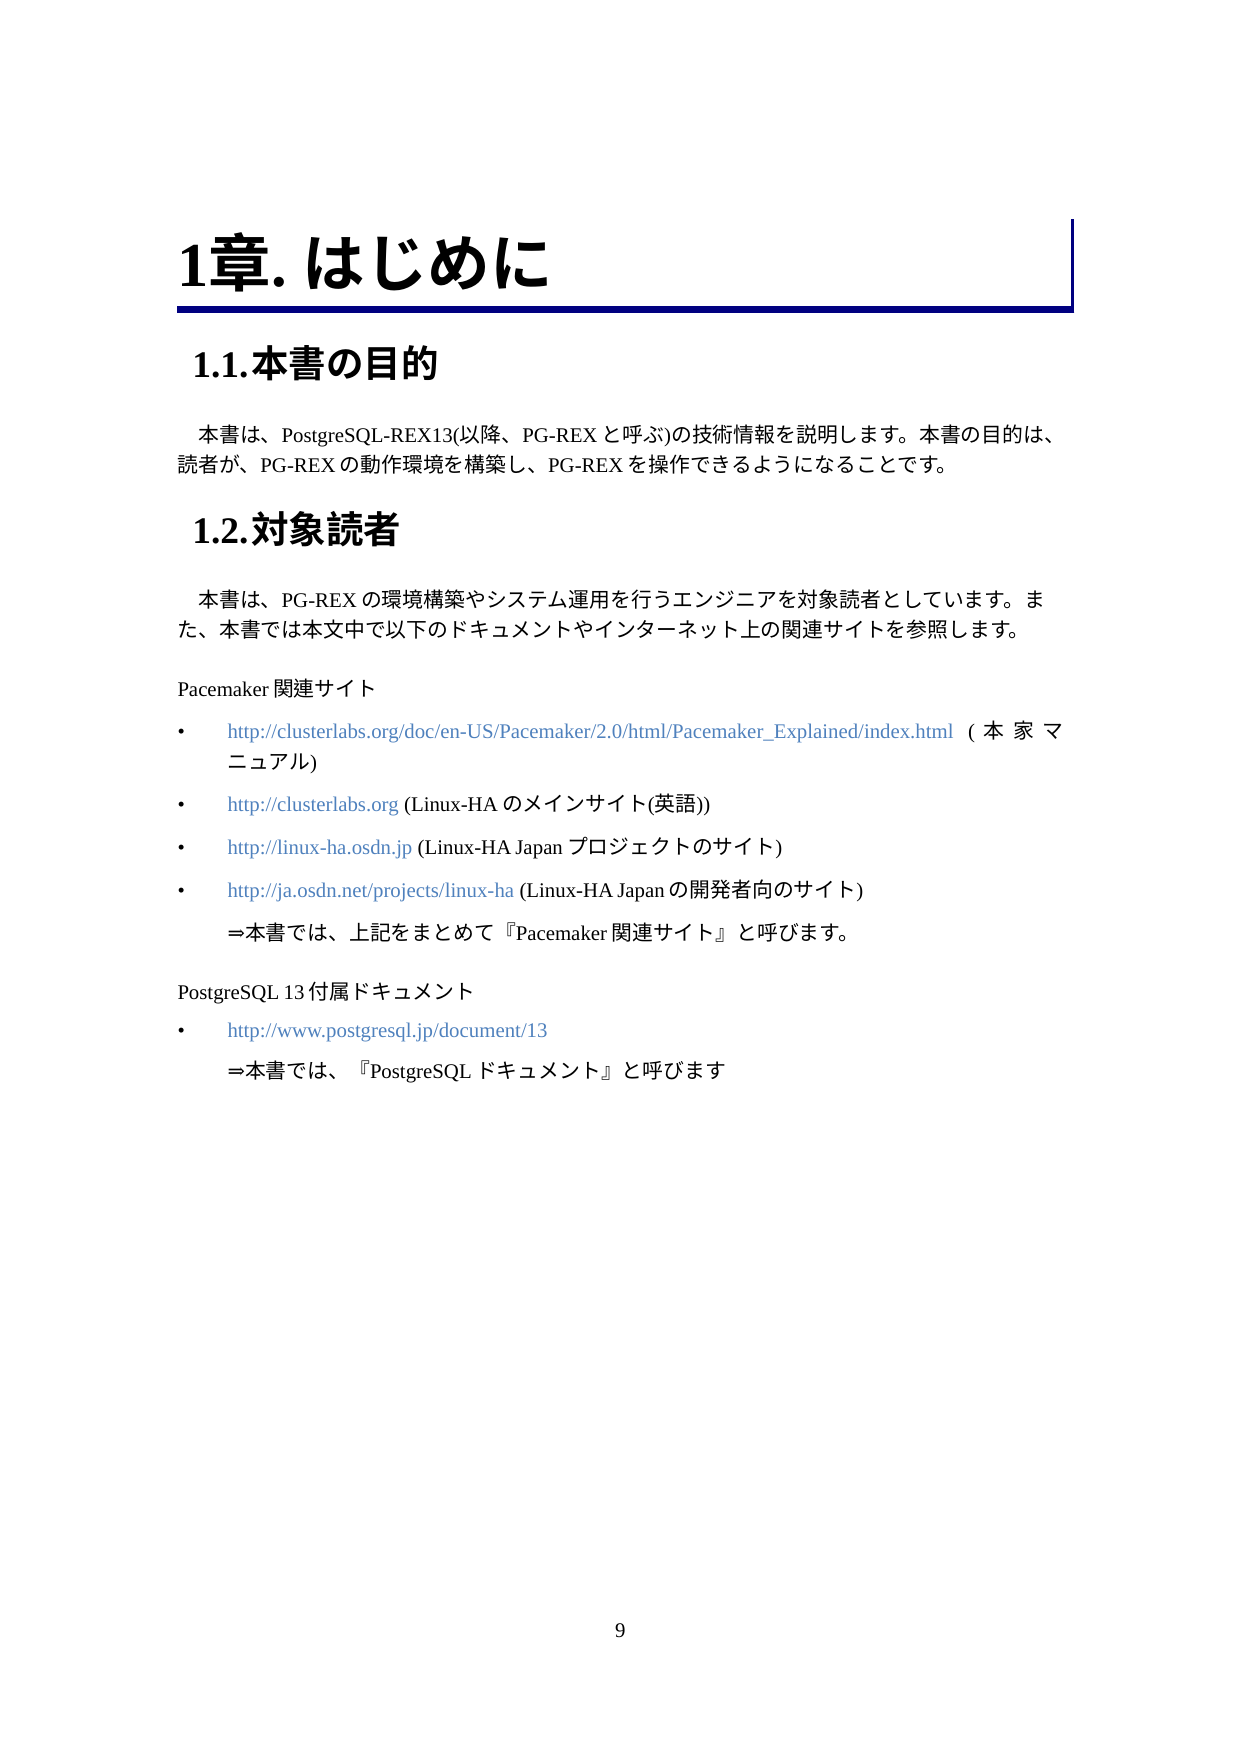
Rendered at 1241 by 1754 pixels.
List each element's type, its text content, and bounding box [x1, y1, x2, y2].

list http://clusterlabs.org (Linux-HAのメインサイト(英語)) [177, 788, 1063, 818]
list http://linux-ha.osdn.jp (Linux-HA Japanプロジェクトのサイト) [177, 830, 1063, 861]
list ⇒本書では、『PostgreSQLドキュメント』と呼びます [177, 1054, 1063, 1085]
list http://clusterlabs.org/doc/en-US/Pacemaker/2.0/html/Pacemaker_Explained/index.html (本家マニュアル) [177, 715, 1063, 775]
text Pacemaker関連サイト [177, 673, 1054, 702]
text 本書は、PG-REXの環境構築やシステム運用を行うエンジニアを対象読者としています。また、本書では本文中で以下のドキュメントやインターネット上の関連サイトを参照します。 [177, 583, 1054, 644]
subtitle 対象読者 [192, 503, 1063, 554]
list http://www.postgresql.jp/document/13 [177, 1018, 1063, 1042]
text 本書は、PostgreSQL-REX13(以降、PG-REXと呼ぶ)の技術情報を説明します。本書の目的は、読者が、PG-REXの動作環境を構築し、PG-REXを操作できるようになることです。 [177, 418, 1054, 478]
subtitle 本書の目的 [192, 338, 1063, 389]
list http://ja.osdn.net/projects/linux-ha (Linux-HA Japanの開発者向のサイト) [177, 873, 1063, 903]
text PostgreSQL 13付属ドキュメント [177, 975, 1054, 1005]
subtitle はじめに [177, 219, 1071, 306]
list ⇒本書では、上記をまとめて『Pacemaker関連サイト』と呼びます。 [177, 916, 1063, 946]
